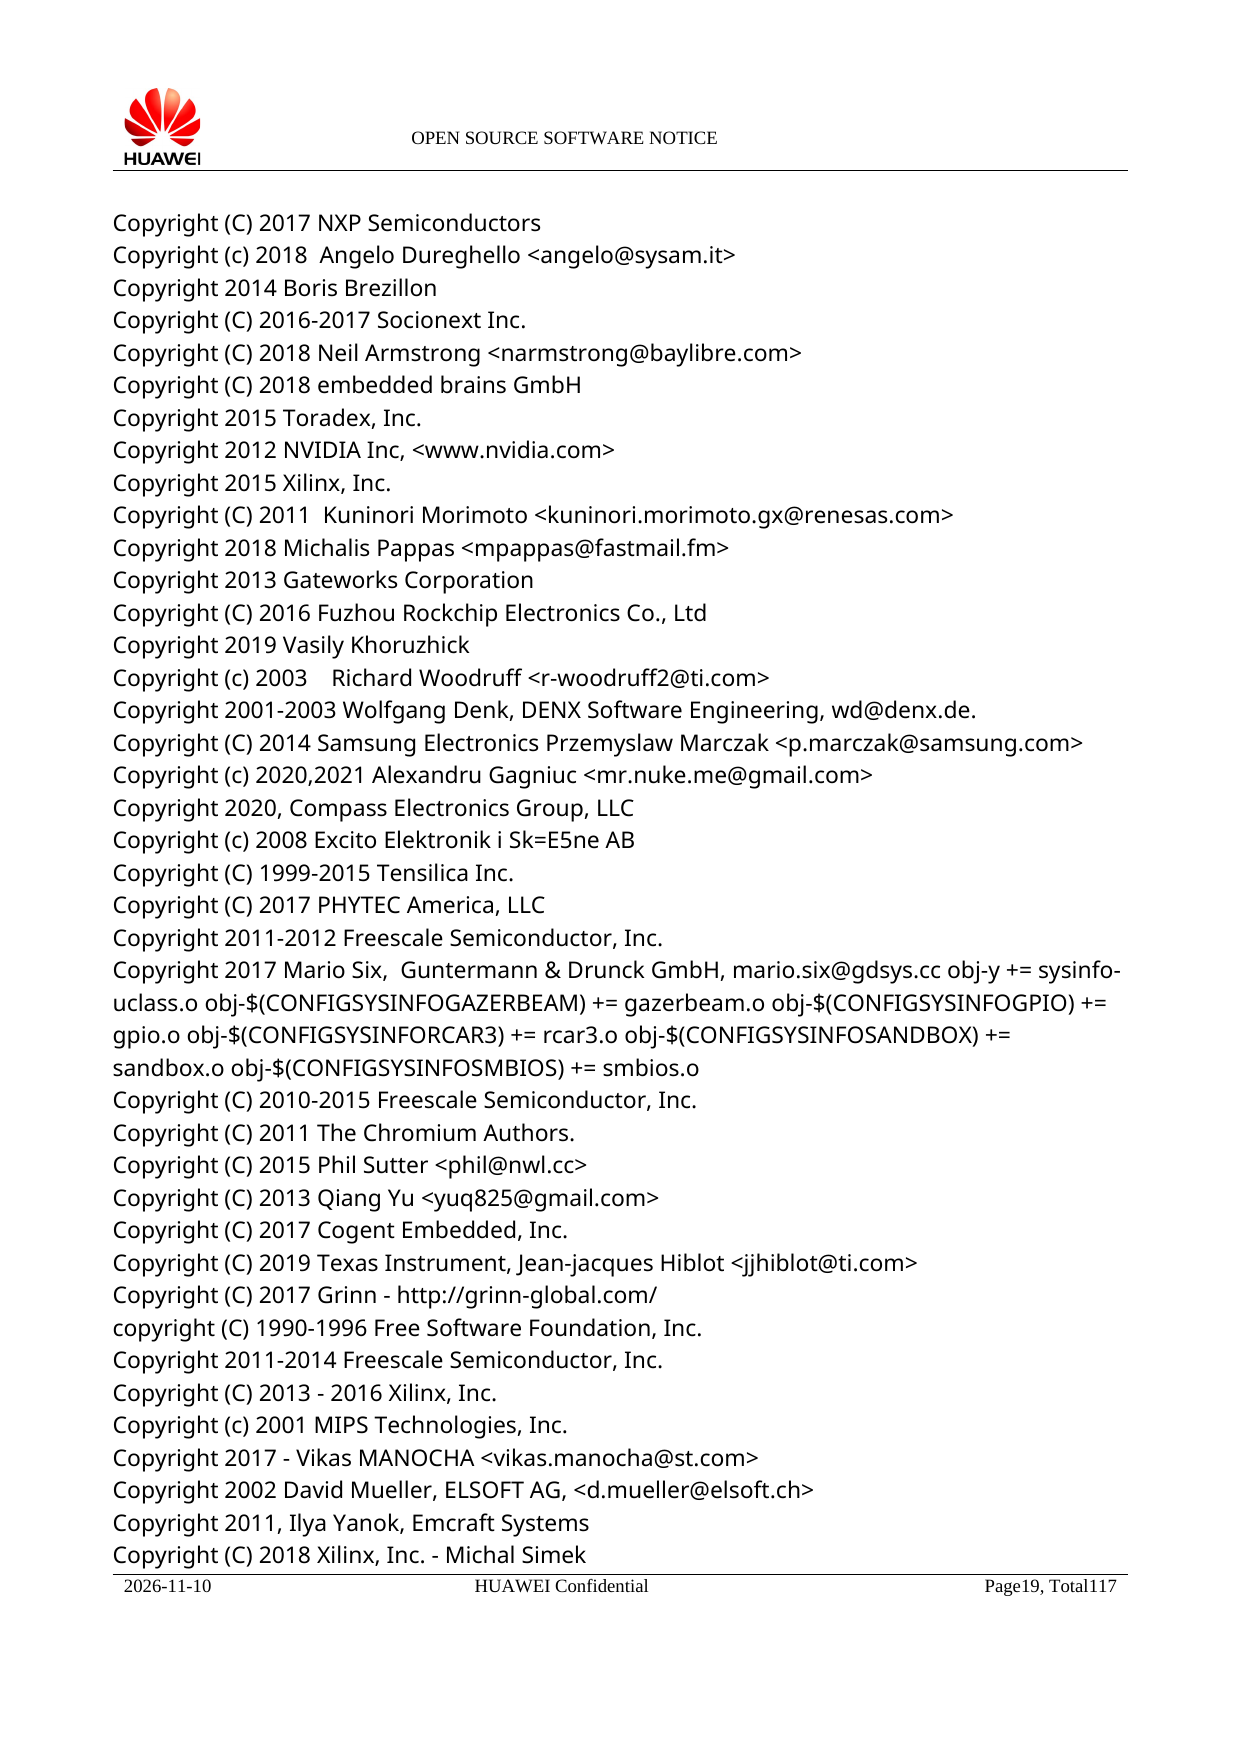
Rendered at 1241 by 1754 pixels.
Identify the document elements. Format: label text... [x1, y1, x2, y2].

picture [124, 88, 201, 165]
